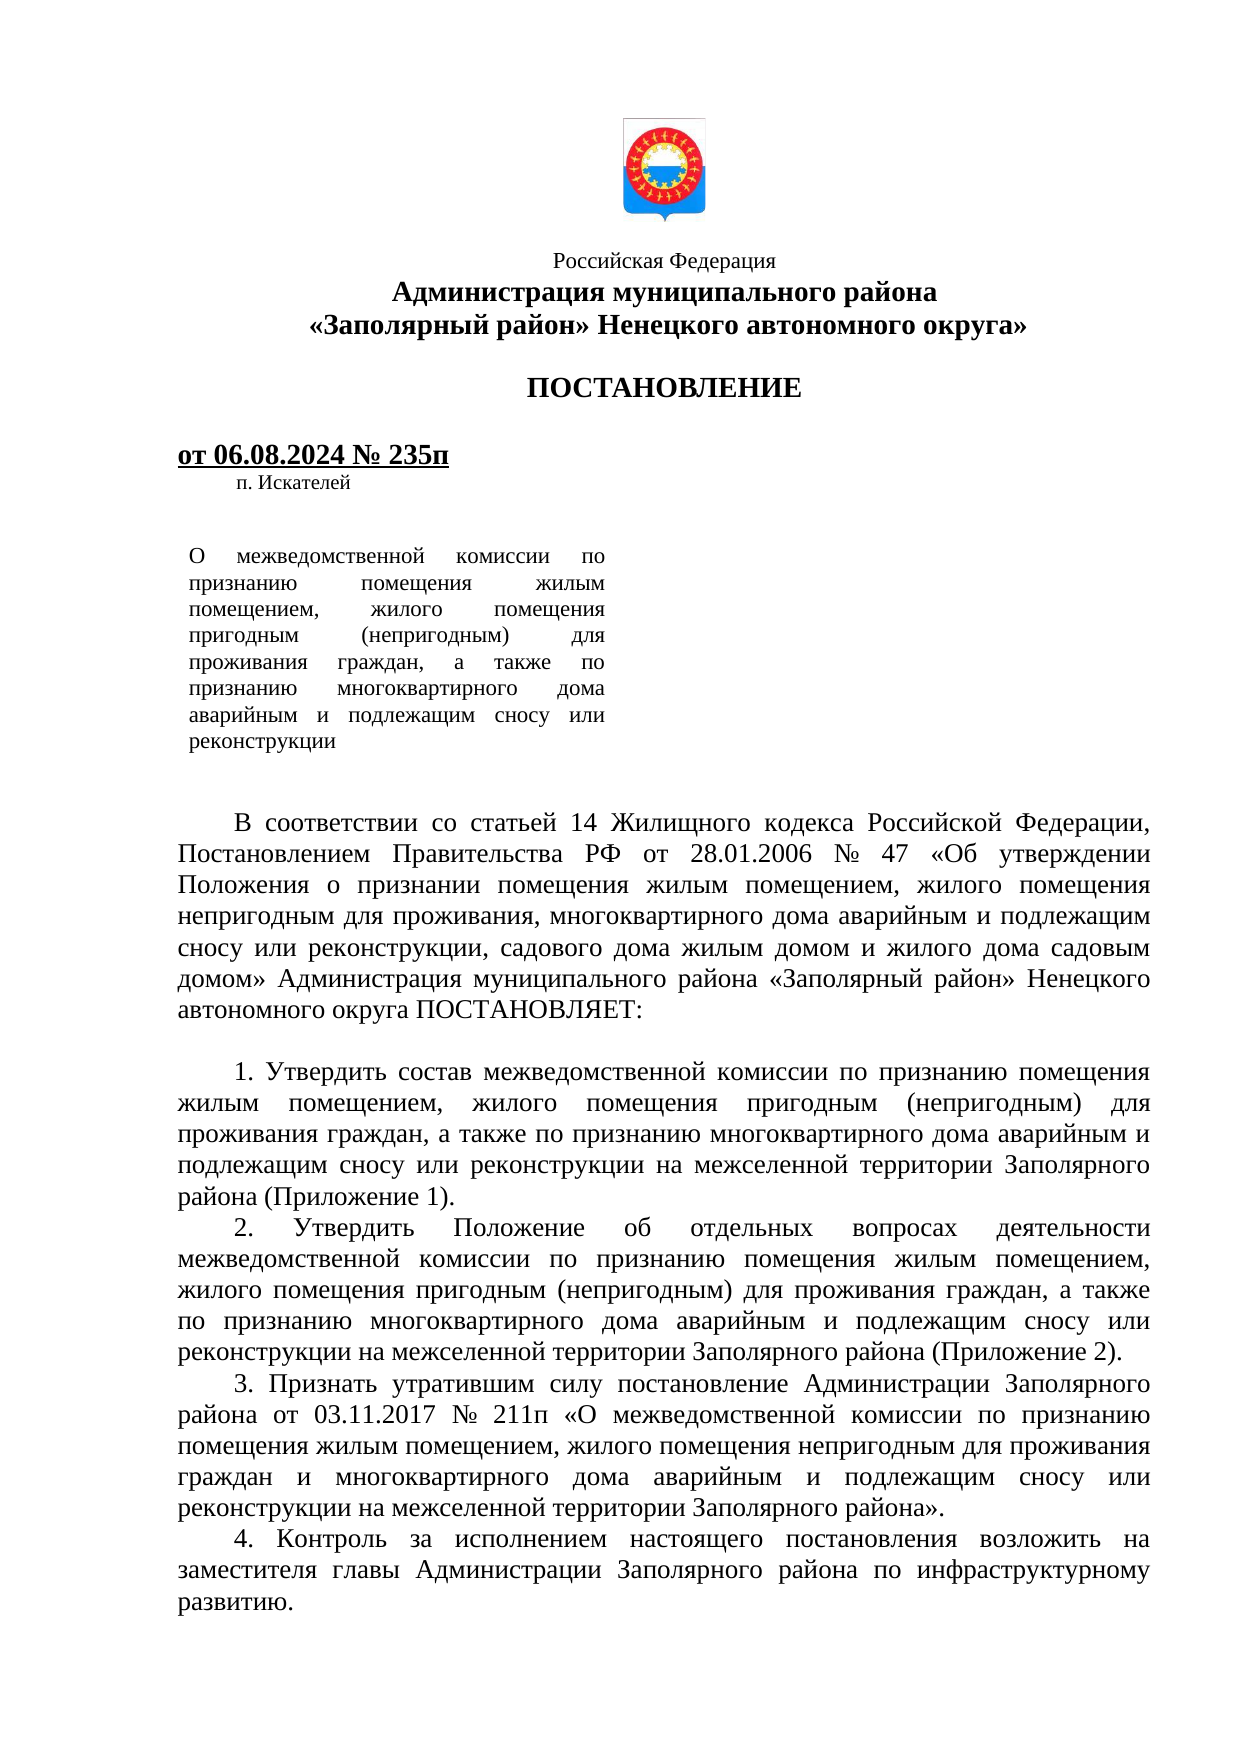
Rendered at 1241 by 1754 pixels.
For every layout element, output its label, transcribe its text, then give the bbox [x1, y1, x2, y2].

text ПОСТАНОВЛЕНИЕ [177, 370, 1152, 403]
text 1. Утвердить состав межведомственной комиссии по признанию помещения жилым помещением, жилого помещения пригодным (непригодным) для проживания граждан, а также по признанию многоквартирного дома аварийным и подлежащим сносу или реконструкции на межселенной территории Заполярного района (Приложение 1). [177, 1055, 1152, 1211]
text п. Искателей [236, 470, 1152, 494]
table_header О межведомственной комиссии по признанию помещения жилым помещением, жилого помещения пригодным (непригодным) для проживания граждан, а также по признанию многоквартирного дома аварийным и подлежащим сносу или реконструкции [177, 543, 617, 806]
text Российская Федерация [177, 247, 1152, 274]
picture [623, 118, 706, 222]
text 3. Признать утратившим силу постановление Администрации Заполярного района от 03.11.2017 № 211п «О межведомственной комиссии по признанию помещения жилым помещением, жилого помещения непригодным для проживания граждан и многоквартирного дома аварийным и подлежащим сносу или реконструкции на межселенной территории Заполярного района». [177, 1367, 1152, 1522]
text «Заполярный район» Ненецкого автономного округа» [177, 307, 1152, 341]
text В соответствии со статьей 14 Жилищного кодекса Российской Федерации, Постановлением Правительства РФ от 28.01.2006 № 47 «Об утверждении Положения о признании помещения жилым помещением, жилого помещения непригодным для проживания, многоквартирного дома аварийным и подлежащим сносу или реконструкции, садового дома жилым домом и жилого дома садовым домом» Администрация муниципального района «Заполярный район» Ненецкого автономного округа ПОСТАНОВЛЯЕТ: [177, 806, 1152, 1024]
text 4. Контроль за исполнением настоящего постановления возложить на заместителя главы Администрации Заполярного района по инфраструктурному развитию. [177, 1522, 1152, 1616]
text 2. Утвердить Положение об отдельных вопросах деятельности межведомственной комиссии по признанию помещения жилым помещением, жилого помещения пригодным (непригодным) для проживания граждан, а также по признанию многоквартирного дома аварийным и подлежащим сносу или реконструкции на межселенной территории Заполярного района (Приложение 2). [177, 1211, 1152, 1367]
text Администрация муниципального района [177, 274, 1152, 307]
text от 06.08.2024 № 235п [177, 437, 1152, 470]
